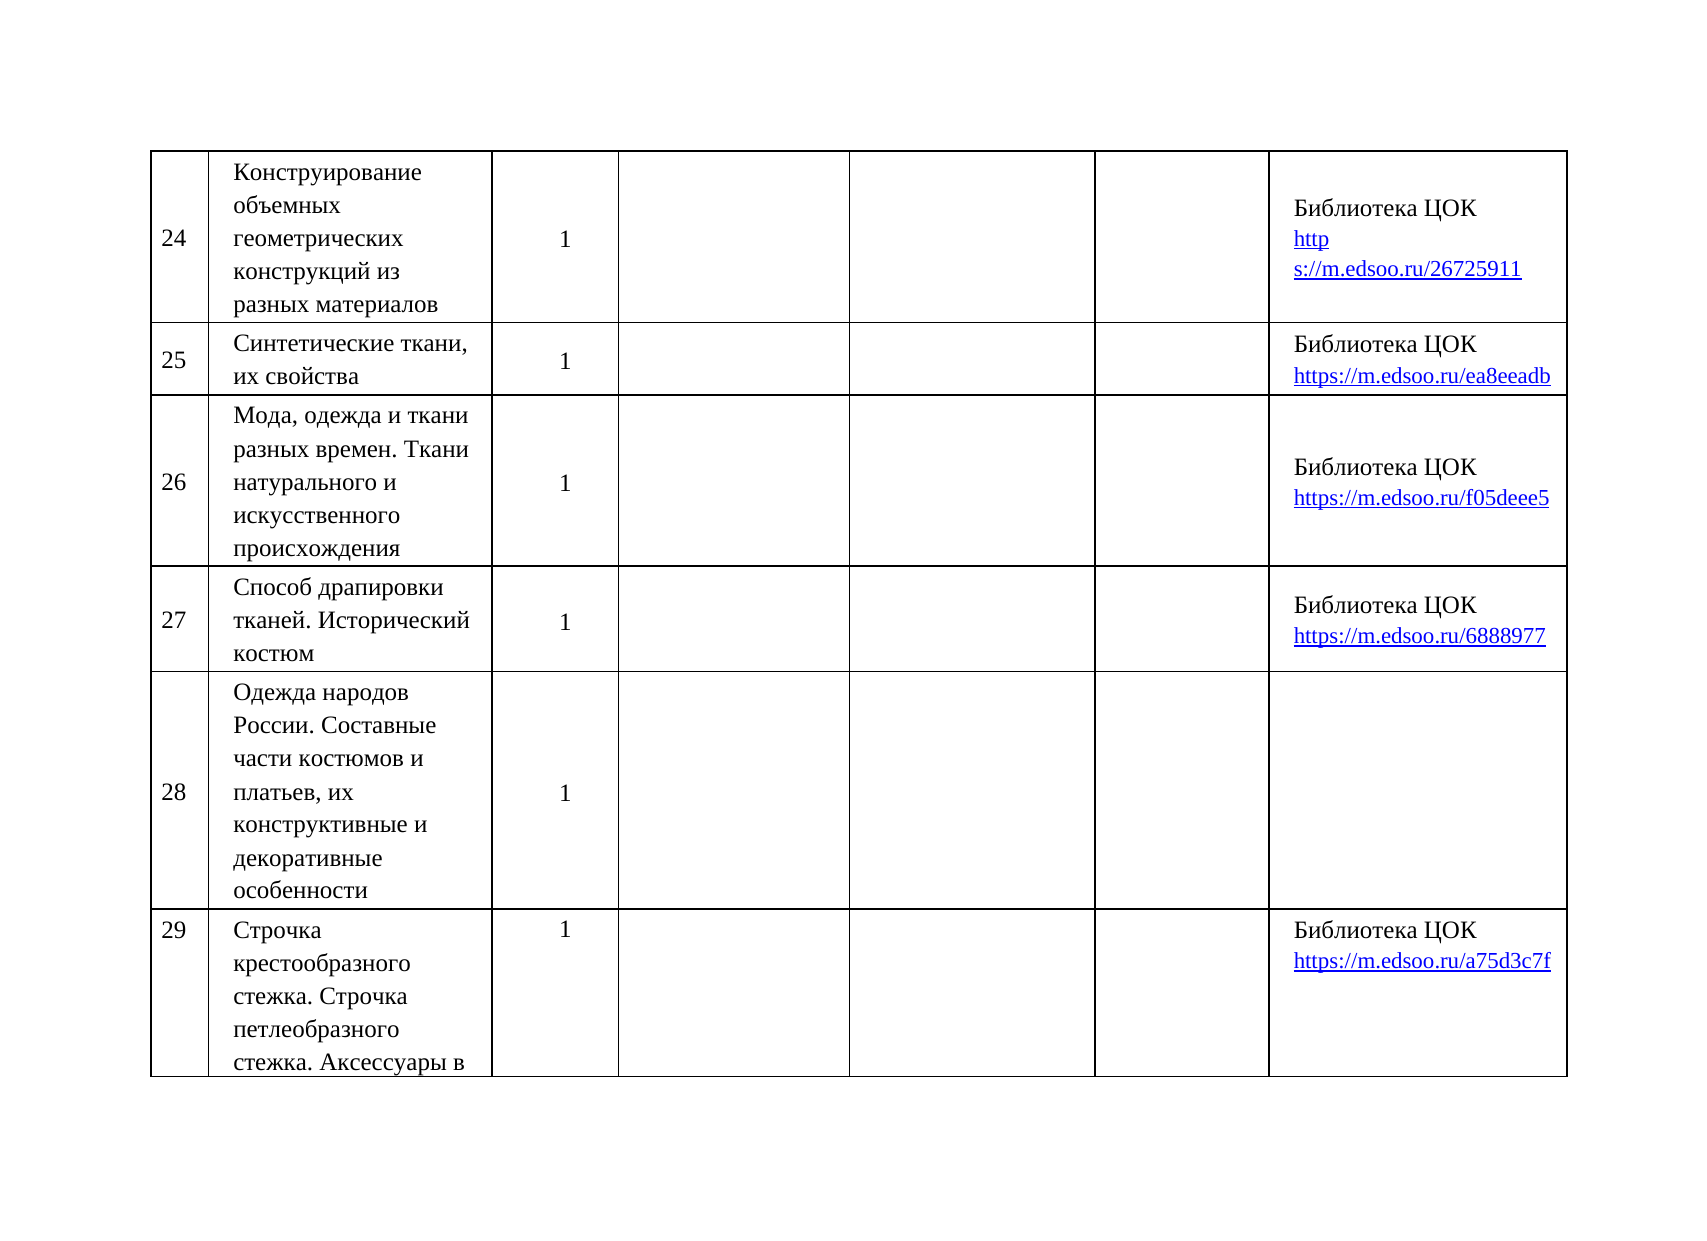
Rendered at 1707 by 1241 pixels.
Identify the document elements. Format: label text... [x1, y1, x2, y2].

table_cell 24 [152, 152, 208, 321]
table_cell Синтетические ткани, их свойства [209, 323, 491, 394]
table_cell Мода, одежда и ткани разных времен. Ткани натурального и искусственного происхождения [209, 396, 491, 565]
table_cell [1096, 323, 1268, 394]
table_cell 1 [493, 672, 618, 908]
table_cell Способ драпировки тканей. Исторический костюм [209, 567, 491, 671]
table_cell [619, 396, 849, 565]
table_cell [850, 672, 1094, 908]
table_cell 1 [493, 567, 618, 671]
table_cell 29 [152, 910, 208, 1076]
table_cell 1 [493, 323, 618, 394]
table_cell Библиотека ЦОК https://m.edsoo.ru/26725911 [1270, 152, 1566, 321]
table_cell [619, 910, 849, 1076]
table_cell Одежда народов России. Составные части костюмов и платьев, их конструктивные и декоративные особенности [209, 672, 491, 908]
table_cell [1096, 152, 1268, 321]
table_cell [850, 152, 1094, 321]
table_cell 1 [493, 396, 618, 565]
table_cell [619, 672, 849, 908]
table_cell [1096, 672, 1268, 908]
table_cell Библиотека ЦОК https://m.edsoo.ru/6888977 [1270, 567, 1566, 671]
table_cell 1 [493, 910, 618, 1076]
table_cell [1096, 567, 1268, 671]
table_cell [850, 910, 1094, 1076]
table_cell 28 [152, 672, 208, 908]
table_cell 1 [493, 152, 618, 321]
table_cell [619, 323, 849, 394]
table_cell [1270, 910, 1566, 1076]
table_cell [850, 323, 1094, 394]
table_cell 27 [152, 567, 208, 671]
table_cell [1270, 672, 1566, 908]
table_cell [850, 567, 1094, 671]
table_cell [1096, 910, 1268, 1076]
table_cell Библиотека ЦОК https://m.edsoo.ru/ea8eeadb [1270, 323, 1566, 394]
table_cell 25 [152, 323, 208, 394]
table_cell [619, 152, 849, 321]
table_cell [850, 396, 1094, 565]
table_cell 26 [152, 396, 208, 565]
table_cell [209, 910, 491, 1076]
table_cell Конструирование объемных геометрических конструкций из разных материалов [209, 152, 491, 321]
table_cell Библиотека ЦОК https://m.edsoo.ru/f05deee5 [1270, 396, 1566, 565]
table_cell [619, 567, 849, 671]
table_cell [1096, 396, 1268, 565]
